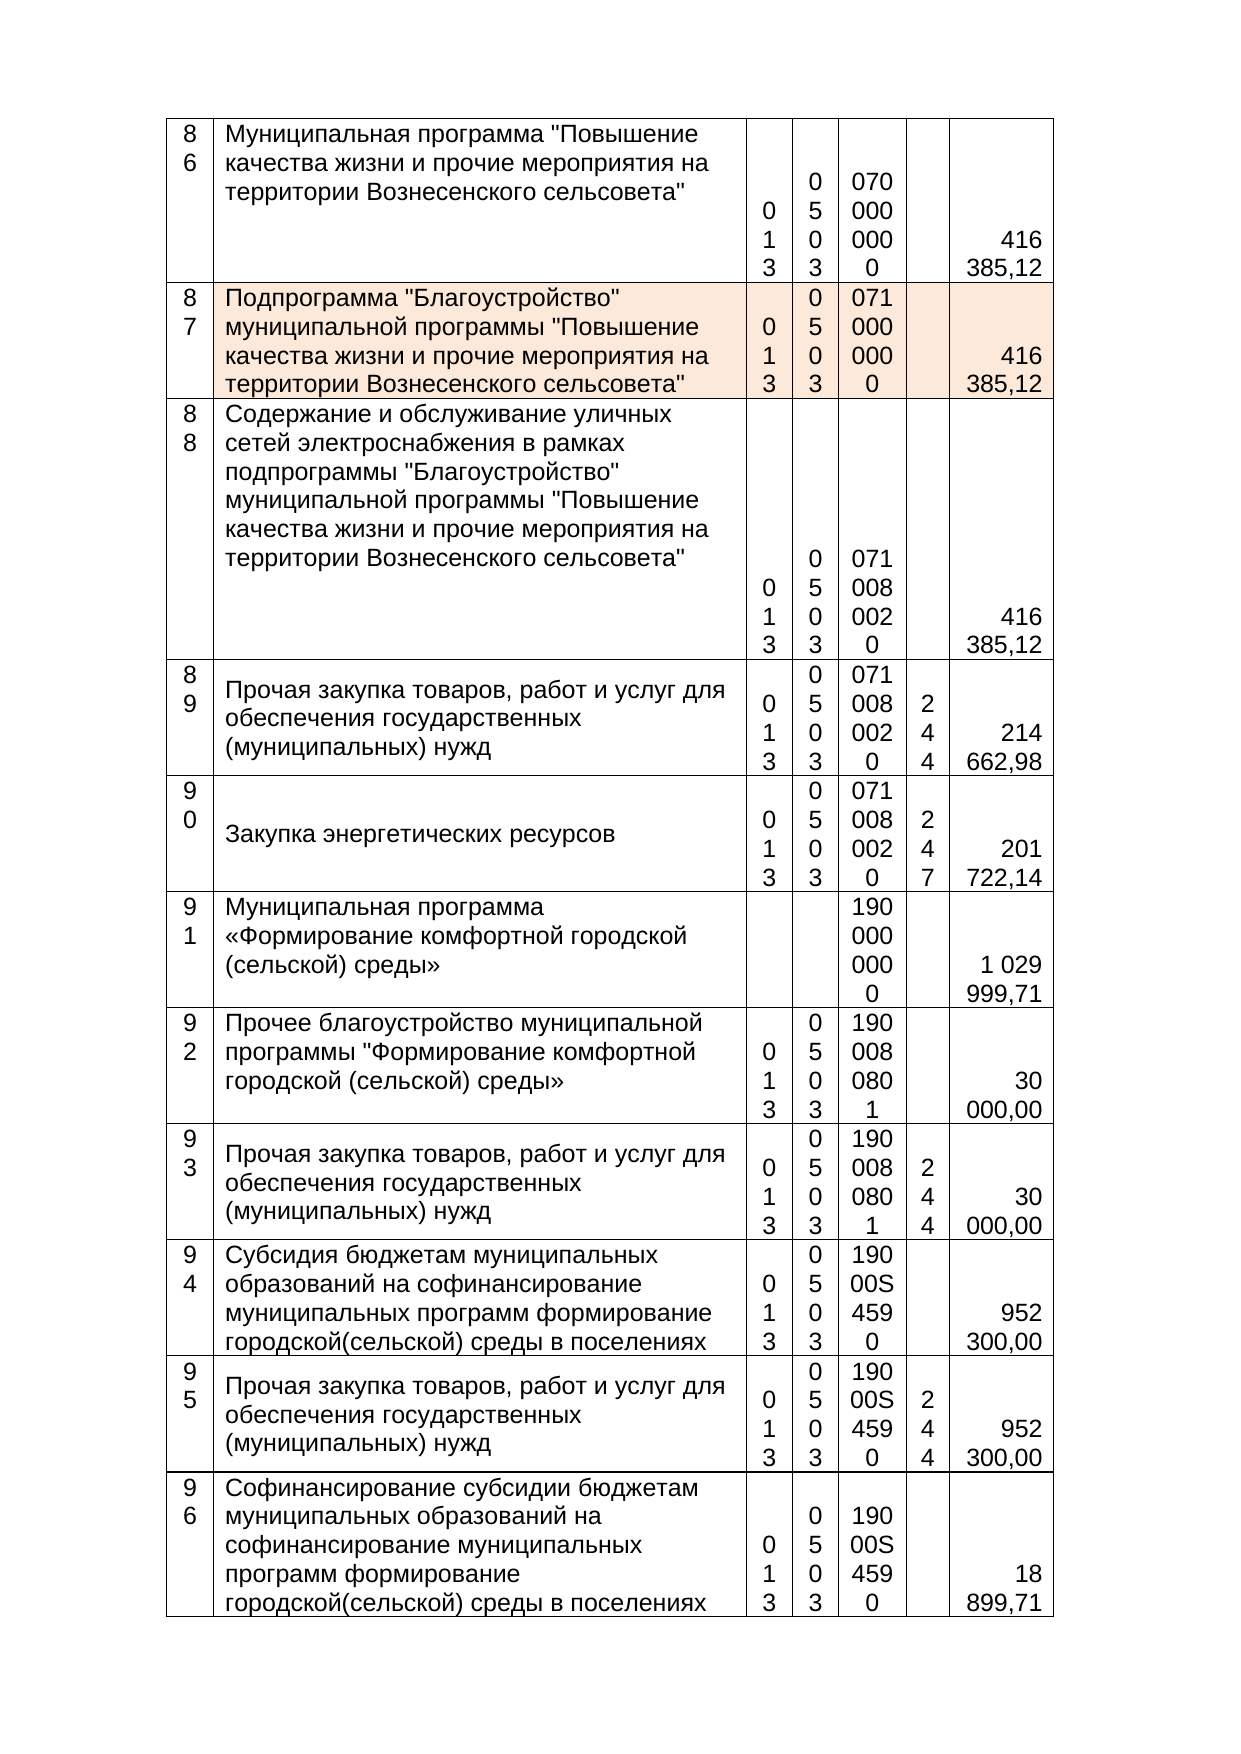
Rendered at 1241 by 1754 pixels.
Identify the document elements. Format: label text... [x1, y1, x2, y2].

table_cell [907, 283, 949, 398]
table_cell 88 [167, 399, 213, 659]
table_cell 013 [747, 1124, 792, 1239]
table_cell 93 [167, 1124, 213, 1239]
table_cell 0503 [793, 399, 838, 659]
table_cell 95 [167, 1356, 213, 1471]
table_cell 19000S4590 [839, 1473, 906, 1616]
table_cell Прочее благоустройство муниципальной программы "Формирование комфортной городской (сельской) среды» [214, 1008, 746, 1123]
table_cell 952 300,00 [950, 1356, 1053, 1471]
table_cell 90 [167, 776, 213, 891]
table_cell 0503 [793, 1356, 838, 1471]
table_cell 013 [747, 1356, 792, 1471]
table_cell 18 899,71 [950, 1473, 1053, 1616]
table_cell 013 [747, 1008, 792, 1123]
table_cell 0503 [793, 1240, 838, 1355]
table_cell 0503 [793, 283, 838, 398]
table_cell 013 [747, 660, 792, 775]
table_cell Прочая закупка товаров, работ и услуг для обеспечения государственных (муниципальных) нужд [214, 1124, 746, 1239]
table_cell [907, 1008, 949, 1123]
table_cell 416 385,12 [950, 399, 1053, 659]
table_cell [907, 1473, 949, 1616]
table_cell [793, 892, 838, 1007]
table_cell Содержание и обслуживание уличных сетей электроснабжения в рамках подпрограммы "Благоустройство" муниципальной программы "Повышение качества жизни и прочие мероприятия на территории Вознесенского сельсовета" [214, 399, 746, 659]
table_cell Прочая закупка товаров, работ и услуг для обеспечения государственных (муниципальных) нужд [214, 660, 746, 775]
table_cell 244 [907, 1124, 949, 1239]
table_cell 0503 [793, 119, 838, 282]
table_cell 19000S4590 [839, 1240, 906, 1355]
table_cell 247 [907, 776, 949, 891]
table_cell 952 300,00 [950, 1240, 1053, 1355]
table_cell 1900080801 [839, 1008, 906, 1123]
table_cell 1900000000 [839, 892, 906, 1007]
table_cell 0710080020 [839, 776, 906, 891]
table_cell Прочая закупка товаров, работ и услуг для обеспечения государственных (муниципальных) нужд [214, 1356, 746, 1471]
table_cell 0503 [793, 776, 838, 891]
table_cell 86 [167, 119, 213, 282]
table_cell 416 385,12 [950, 119, 1053, 282]
table_cell Софинансирование субсидии бюджетам муниципальных образований на софинансирование муниципальных программ формирование городской(сельской) среды в поселениях [214, 1473, 746, 1616]
table_cell 0503 [793, 1008, 838, 1123]
table_cell Подпрограмма "Благоустройство" муниципальной программы "Повышение качества жизни и прочие мероприятия на территории Вознесенского сельсовета" [214, 283, 746, 398]
table_cell 0503 [793, 1124, 838, 1239]
table_cell 30 000,00 [950, 1008, 1053, 1123]
table_cell 013 [747, 283, 792, 398]
table_cell 0710000000 [839, 283, 906, 398]
table_cell 013 [747, 1240, 792, 1355]
table_cell 214 662,98 [950, 660, 1053, 775]
table_cell 201 722,14 [950, 776, 1053, 891]
table_cell 92 [167, 1008, 213, 1123]
table_cell 0503 [793, 1473, 838, 1616]
table_cell 013 [747, 399, 792, 659]
table_cell 013 [747, 119, 792, 282]
table_cell 013 [747, 776, 792, 891]
table_cell Муниципальная программа "Повышение качества жизни и прочие мероприятия на территории Вознесенского сельсовета" [214, 119, 746, 282]
table_cell 89 [167, 660, 213, 775]
table_cell 244 [907, 660, 949, 775]
table_cell 416 385,12 [950, 283, 1053, 398]
table_cell Субсидия бюджетам муниципальных образований на софинансирование муниципальных программ формирование городской(сельской) среды в поселениях [214, 1240, 746, 1355]
table_cell [747, 892, 792, 1007]
table_cell 96 [167, 1473, 213, 1616]
table_cell 0700000000 [839, 119, 906, 282]
table_cell 244 [907, 1356, 949, 1471]
table_cell Муниципальная программа «Формирование комфортной городской (сельской) среды» [214, 892, 746, 1007]
table_cell 91 [167, 892, 213, 1007]
table_cell 19000S4590 [839, 1356, 906, 1471]
table_cell 1900080801 [839, 1124, 906, 1239]
table_cell 0710080020 [839, 660, 906, 775]
table_cell 30 000,00 [950, 1124, 1053, 1239]
table_cell 013 [747, 1473, 792, 1616]
table_cell 94 [167, 1240, 213, 1355]
table_cell [907, 119, 949, 282]
table_cell 0710080020 [839, 399, 906, 659]
table_cell [907, 1240, 949, 1355]
table_cell 0503 [793, 660, 838, 775]
table_cell 87 [167, 283, 213, 398]
table_cell [907, 399, 949, 659]
table_cell Закупка энергетических ресурсов [214, 776, 746, 891]
table_cell [907, 892, 949, 1007]
table_cell 1 029 999,71 [950, 892, 1053, 1007]
